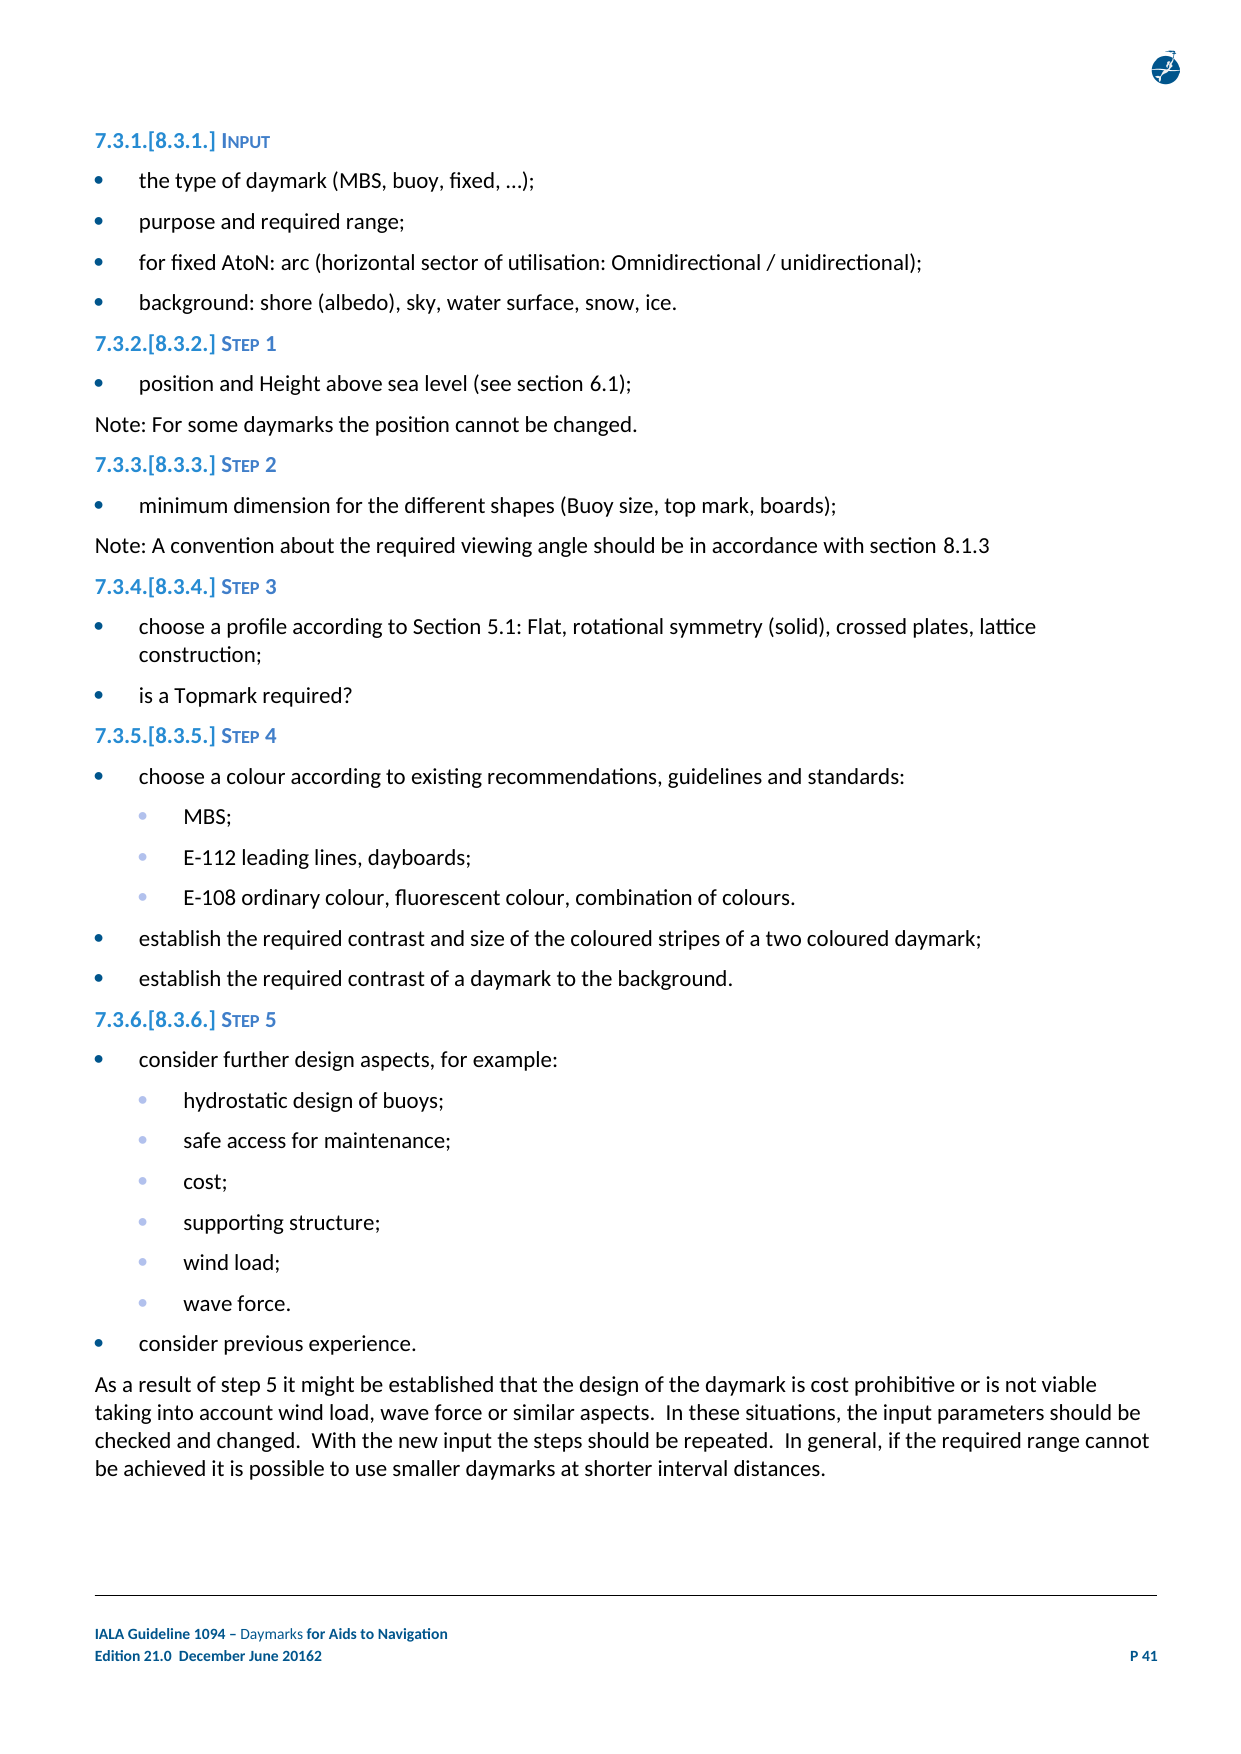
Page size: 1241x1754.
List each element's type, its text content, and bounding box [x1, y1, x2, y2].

text choose a colour according to existing recommendations, guidelines and standards: [94, 762, 1157, 790]
subtitle Step 3 [94, 572, 1157, 600]
text E-112 leading lines, dayboards; [139, 843, 1157, 871]
text for fixed AtoN: arc (horizontal sector of utilisation: Omnidirectional / unidirectional); [94, 248, 1157, 276]
text the type of daymark (MBS, buoy, fixed, …); [94, 167, 1157, 194]
text supporting structure; [139, 1208, 1157, 1236]
text establish the required contrast of a daymark to the background. [94, 964, 1157, 992]
subtitle Step 5 [94, 1005, 1157, 1033]
text Note: A convention about the required viewing angle should be in accordance with section 8.1.3 [94, 531, 1157, 559]
text background: shore (albedo), sky, water surface, snow, ice. [94, 288, 1157, 316]
text is a Topmark required? [94, 681, 1157, 709]
subtitle Input [94, 126, 1157, 154]
subtitle Step 1 [94, 329, 1157, 357]
text cost; [139, 1167, 1157, 1195]
text As a result of step 5 it might be established that the design of the daymark is cost prohibitive or is not viable taking into account wind load, wave force or similar aspects. In these situations, the input parameters should be checked and changed. With the new input the steps should be repeated. In general, if the required range cannot be achieved it is possible to use smaller daymarks at shorter interval distances. [94, 1370, 1157, 1482]
text E-108 ordinary colour, fluorescent colour, combination of colours. [139, 883, 1157, 911]
text wind load; [139, 1248, 1157, 1276]
text position and Height above sea level (see section 6.1); [94, 369, 1157, 397]
subtitle Step 4 [94, 721, 1157, 749]
text choose a profile according to Section 5.1: Flat, rotational symmetry (solid), crossed plates, lattice construction; [94, 612, 1157, 668]
text minimum dimension for the different shapes (Buoy size, top mark, boards); [94, 491, 1157, 519]
text consider further design aspects, for example: [94, 1046, 1157, 1073]
text safe access for maintenance; [139, 1127, 1157, 1154]
picture [1120, 0, 1239, 119]
subtitle Step 2 [94, 450, 1157, 478]
text MBS; [139, 802, 1157, 830]
text Note: For some daymarks the position cannot be changed. [94, 410, 1157, 438]
text consider previous experience. [94, 1329, 1157, 1357]
text purpose and required range; [94, 207, 1157, 235]
text hydrostatic design of buoys; [139, 1086, 1157, 1114]
text wave force. [139, 1289, 1157, 1317]
text establish the required contrast and size of the coloured stripes of a two coloured daymark; [94, 924, 1157, 952]
